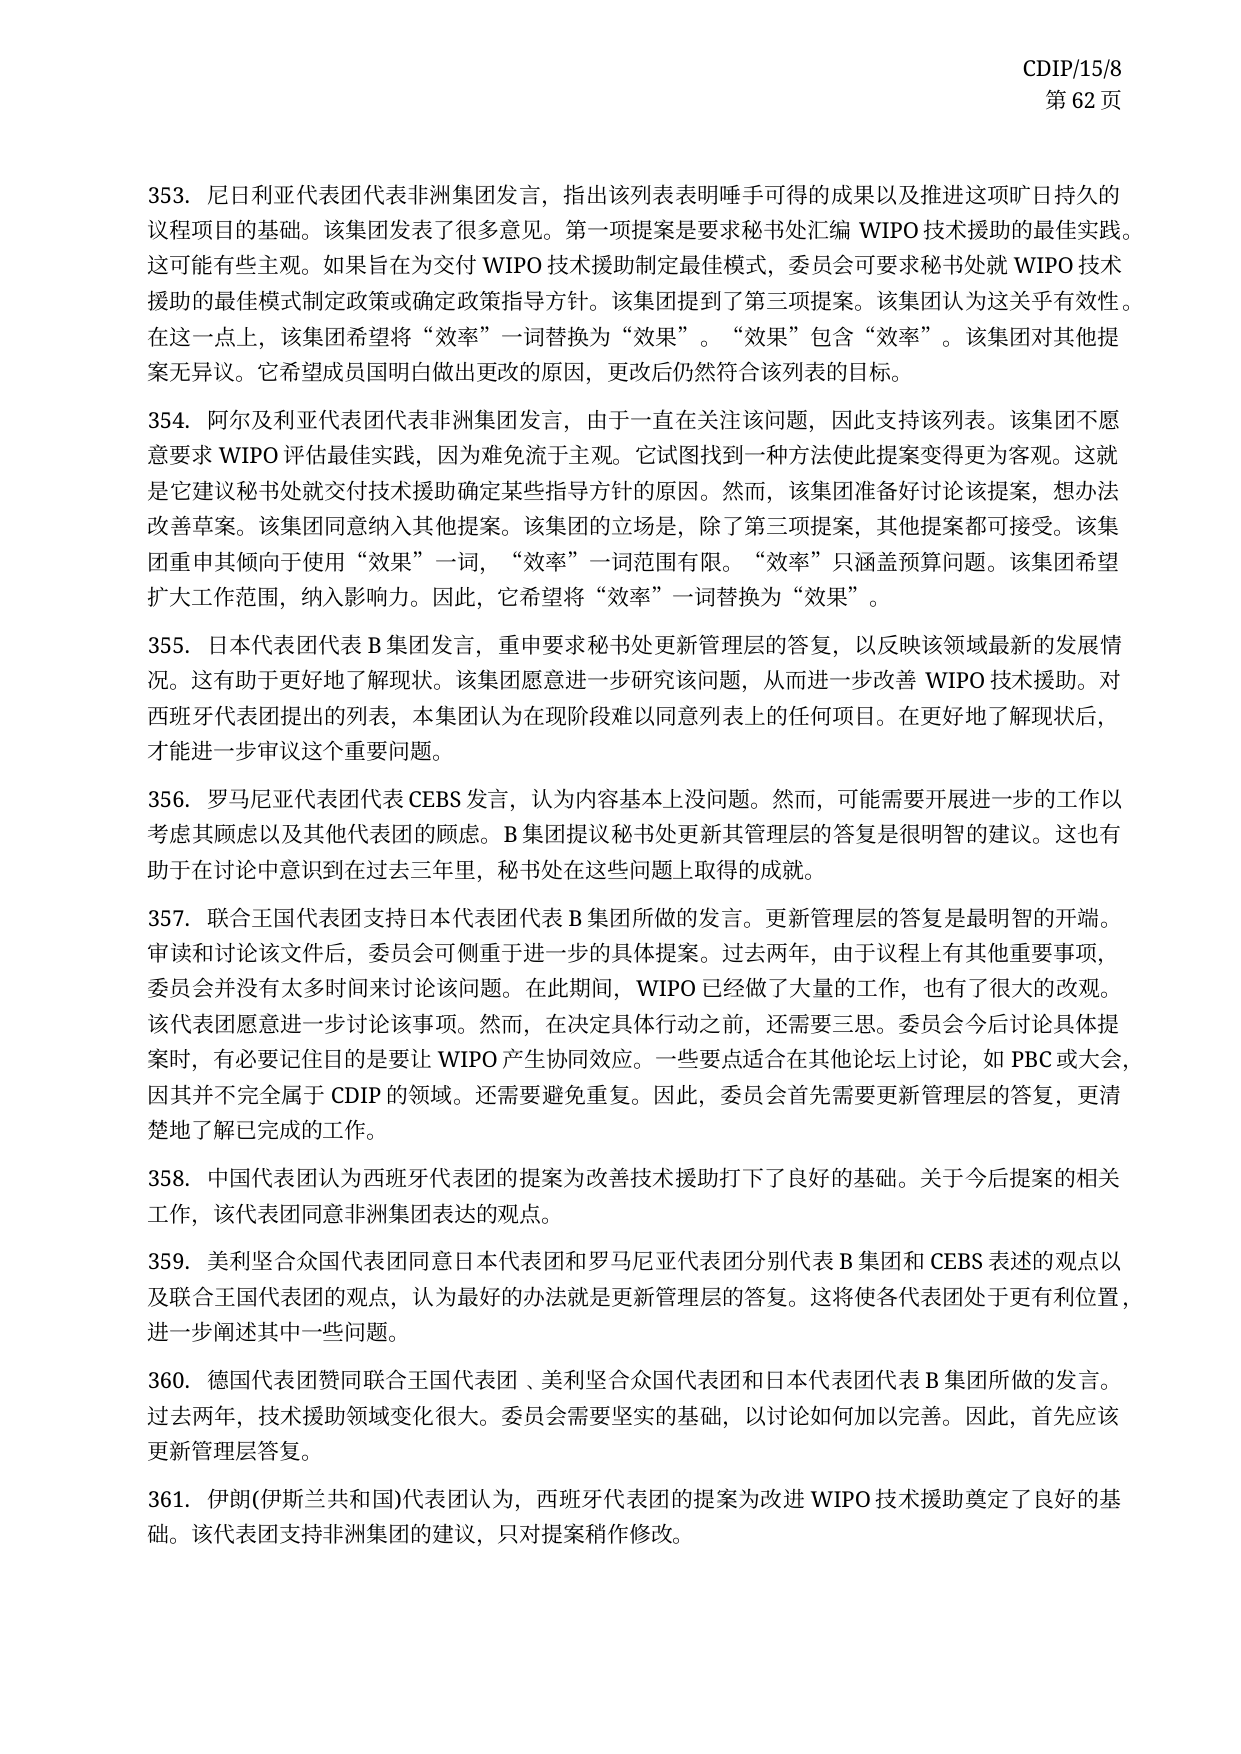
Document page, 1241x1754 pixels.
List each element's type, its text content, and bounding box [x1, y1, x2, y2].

list . 德国代表团赞同联合王国代表团﹑美利坚合众国代表团和日本代表团代表B集团所做的发言。过去两年，技术援助领域变化很大。委员会需要坚实的基础，以讨论如何加以完善。因此，首先应该更新管理层答复。 [148, 1359, 1122, 1466]
list . 伊朗(伊斯兰共和国)代表团认为，西班牙代表团的提案为改进WIPO技术援助奠定了良好的基础。该代表团支持非洲集团的建议，只对提案稍作修改。 [148, 1478, 1122, 1549]
list . 中国代表团认为西班牙代表团的提案为改善技术援助打下了良好的基础。关于今后提案的相关工作，该代表团同意非洲集团表达的观点。 [148, 1157, 1122, 1228]
list . 美利坚合众国代表团同意日本代表团和罗马尼亚代表团分别代表B集团和CEBS表述的观点以及联合王国代表团的观点，认为最好的办法就是更新管理层的答复。这将使各代表团处于更有利位置，进一步阐述其中一些问题。 [148, 1241, 1122, 1347]
list . 日本代表团代表B集团发言，重申要求秘书处更新管理层的答复，以反映该领域最新的发展情况。这有助于更好地了解现状。该集团愿意进一步研究该问题，从而进一步改善WIPO技术援助。对西班牙代表团提出的列表，本集团认为在现阶段难以同意列表上的任何项目。在更好地了解现状后，才能进一步审议这个重要问题。 [148, 624, 1122, 766]
list . 尼日利亚代表团代表非洲集团发言，指出该列表表明唾手可得的成果以及推进这项旷日持久的议程项目的基础。该集团发表了很多意见。第一项提案是要求秘书处汇编WIPO技术援助的最佳实践。这可能有些主观。如果旨在为交付WIPO技术援助制定最佳模式，委员会可要求秘书处就WIPO技术援助的最佳模式制定政策或确定政策指导方针。该集团提到了第三项提案。该集团认为这关乎有效性。在这一点上，该集团希望将“效率”一词替换为“效果”。“效果”包含“效率”。该集团对其他提案无异议。它希望成员国明白做出更改的原因，更改后仍然符合该列表的目标。 [148, 174, 1122, 387]
list . 罗马尼亚代表团代表CEBS发言，认为内容基本上没问题。然而，可能需要开展进一步的工作以考虑其顾虑以及其他代表团的顾虑。B集团提议秘书处更新其管理层的答复是很明智的建议。这也有助于在讨论中意识到在过去三年里，秘书处在这些问题上取得的成就。 [148, 778, 1122, 884]
list . 阿尔及利亚代表团代表非洲集团发言，由于一直在关注该问题，因此支持该列表。该集团不愿意要求WIPO评估最佳实践，因为难免流于主观。它试图找到一种方法使此提案变得更为客观。这就是它建议秘书处就交付技术援助确定某些指导方针的原因。然而，该集团准备好讨论该提案，想办法改善草案。该集团同意纳入其他提案。该集团的立场是，除了第三项提案，其他提案都可接受。该集团重申其倾向于使用“效果”一词，“效率”一词范围有限。“效率”只涵盖预算问题。该集团希望扩大工作范围，纳入影响力。因此，它希望将“效率”一词替换为“效果”。 [148, 399, 1122, 612]
list . 联合王国代表团支持日本代表团代表B集团所做的发言。更新管理层的答复是最明智的开端。审读和讨论该文件后，委员会可侧重于进一步的具体提案。过去两年，由于议程上有其他重要事项，委员会并没有太多时间来讨论该问题。在此期间，WIPO已经做了大量的工作，也有了很大的改观。该代表团愿意进一步讨论该事项。然而，在决定具体行动之前，还需要三思。委员会今后讨论具体提案时，有必要记住目的是要让WIPO产生协同效应。一些要点适合在其他论坛上讨论，如PBC或大会，因其并不完全属于CDIP的领域。还需要避免重复。因此，委员会首先需要更新管理层的答复，更清楚地了解已完成的工作。 [148, 897, 1122, 1145]
